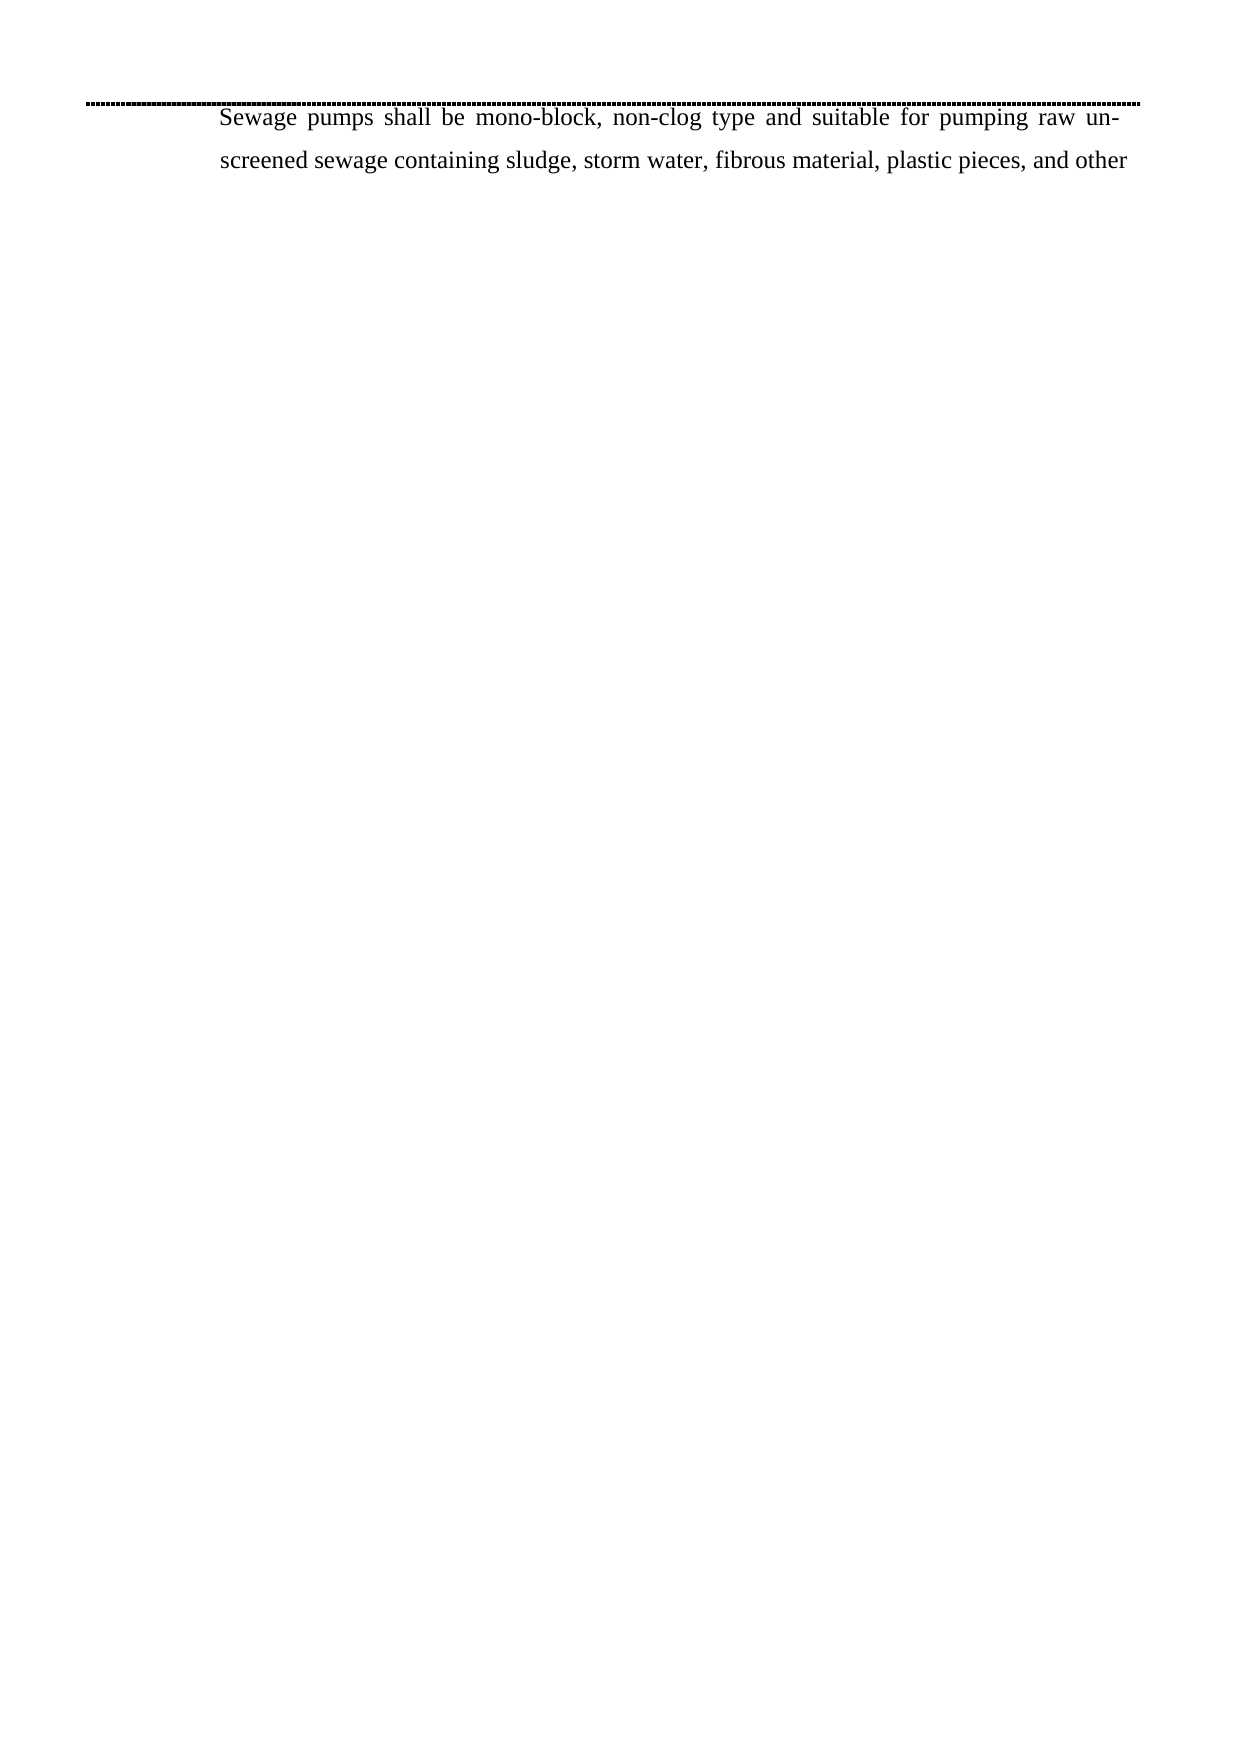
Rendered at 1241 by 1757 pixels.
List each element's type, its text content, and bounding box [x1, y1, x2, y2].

text Sewage pumps shall be mono-block, non-clog type and suitable for pumping raw un- screened sewage containing sludge, storm water, fibrous material, plastic pieces, and other [219, 102, 1136, 174]
picture [86, 102, 219, 106]
